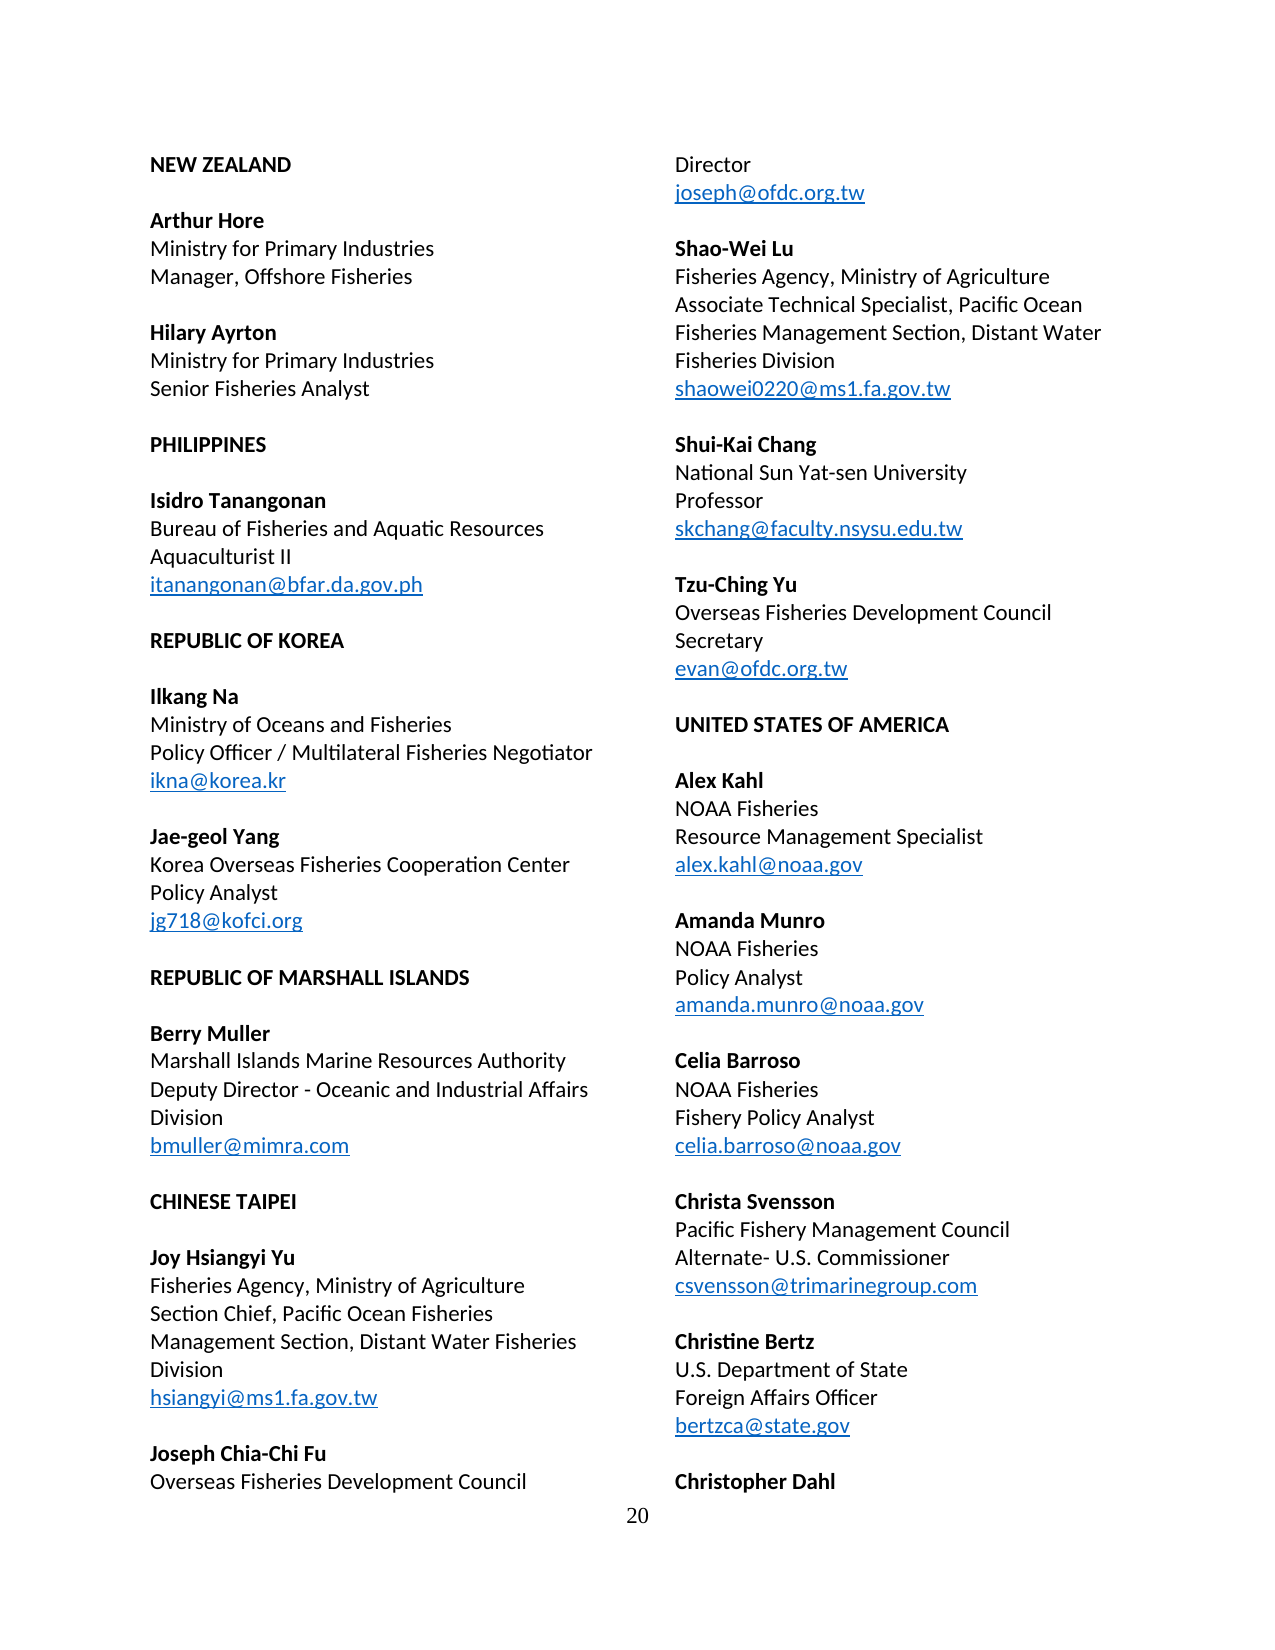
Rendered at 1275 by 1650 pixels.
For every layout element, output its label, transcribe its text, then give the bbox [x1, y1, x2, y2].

text UNITED STATES OF AMERICA [675, 710, 1125, 738]
text hsiangyi@ms1.fa.gov.tw [150, 1383, 600, 1411]
text Overseas Fisheries Development Council [150, 1467, 600, 1495]
text Section Chief, Pacific Ocean Fisheries Management Section, Distant Water Fisheries Division [150, 1299, 600, 1383]
text NOAA Fisheries [675, 1075, 1125, 1103]
text Korea Overseas Fisheries Cooperation Center [150, 851, 600, 878]
text Isidro Tanangonan [150, 486, 600, 514]
text Tzu-Ching Yu [675, 570, 1125, 598]
text National Sun Yat-sen University [675, 458, 1125, 486]
text NEW ZEALAND [150, 150, 600, 178]
text Policy Officer / Multilateral Fisheries Negotiator [150, 738, 600, 766]
text evan@ofdc.org.tw [675, 654, 1125, 682]
text Shui-Kai Chang [675, 430, 1125, 458]
text shaowei0220@ms1.fa.gov.tw [675, 374, 1125, 402]
text Joy Hsiangyi Yu [150, 1243, 600, 1271]
text Senior Fisheries Analyst [150, 374, 600, 402]
text P [675, 1215, 1125, 1243]
text celia.barroso@noaa.gov [675, 1131, 1125, 1159]
text amanda.munro@noaa.gov [675, 991, 1125, 1019]
text bmuller@mimra.com [150, 1131, 600, 1159]
text Hilary Ayrton [150, 318, 600, 346]
text bertzca@state.gov [675, 1411, 1125, 1439]
text Bureau of Fisheries and Aquatic Resources [150, 514, 600, 542]
text NOAA Fisheries [675, 934, 1125, 963]
text Ministry for Primary Industries [150, 346, 600, 374]
text Ministry for Primary Industries [150, 234, 600, 262]
text Fisheries Agency, Ministry of Agriculture [675, 262, 1125, 290]
text Foreign Affairs Officer [675, 1383, 1125, 1411]
text Associate Technical Specialist, Pacific Ocean Fisheries Management Section, Distant Water Fisheries Division [675, 290, 1125, 374]
text Shao-Wei Lu [675, 234, 1125, 262]
text alex.kahl@noaa.gov [675, 851, 1125, 878]
text Alternate-Commissioner [675, 1243, 1125, 1271]
text Marshall Islands Marine Resources Authority [150, 1047, 600, 1075]
text Policy Analyst [150, 878, 600, 907]
text Christopher Dahl [675, 1467, 1125, 1495]
text REPUBLIC OF KOREA [150, 626, 600, 654]
text Fishery Policy Analyst [675, 1103, 1125, 1131]
text Manager, Offshore Fisheries [150, 262, 600, 290]
text Berry Muller [150, 1019, 600, 1047]
text ikna@korea.kr [150, 766, 600, 794]
text Ilkang Na [150, 682, 600, 710]
text Jae-geol Yang [150, 822, 600, 851]
text csvensson@trimarinegroup.com [675, 1271, 1125, 1299]
text Overseas Fisheries Development Council [675, 598, 1125, 626]
text Aquaculturist II [150, 542, 600, 570]
text Fisheries Agency, Ministry of Agriculture [150, 1271, 600, 1299]
text Amanda Munro [675, 907, 1125, 934]
text Alex Kahl [675, 766, 1125, 794]
text joseph@ofdc.org.tw [675, 178, 1125, 206]
text Christine Bertz [675, 1327, 1125, 1355]
text Ministry of Oceans and Fisheries [150, 710, 600, 738]
text NOAA Fisheries [675, 794, 1125, 822]
text Celia Barroso [675, 1047, 1125, 1075]
text jg718@kofci.org [150, 907, 600, 934]
text REPUBLIC OF MARSHALL ISLANDS [150, 963, 600, 991]
text Director [675, 150, 1125, 178]
text Joseph Chia-Chi Fu [150, 1439, 600, 1467]
text CHINESE TAIPEI [150, 1187, 600, 1215]
text itanangonan@bfar.da.gov.ph [150, 570, 600, 598]
text Christa Svensson [675, 1187, 1125, 1215]
text Professor [675, 486, 1125, 514]
text PHILIPPINES [150, 430, 600, 458]
text Secretary [675, 626, 1125, 654]
text U.S. Department of State [675, 1355, 1125, 1383]
text skchang@faculty.nsysu.edu.tw [675, 514, 1125, 542]
text Arthur Hore [150, 206, 600, 234]
text Deputy Director - Oceanic and Industrial Affairs Division [150, 1075, 600, 1131]
